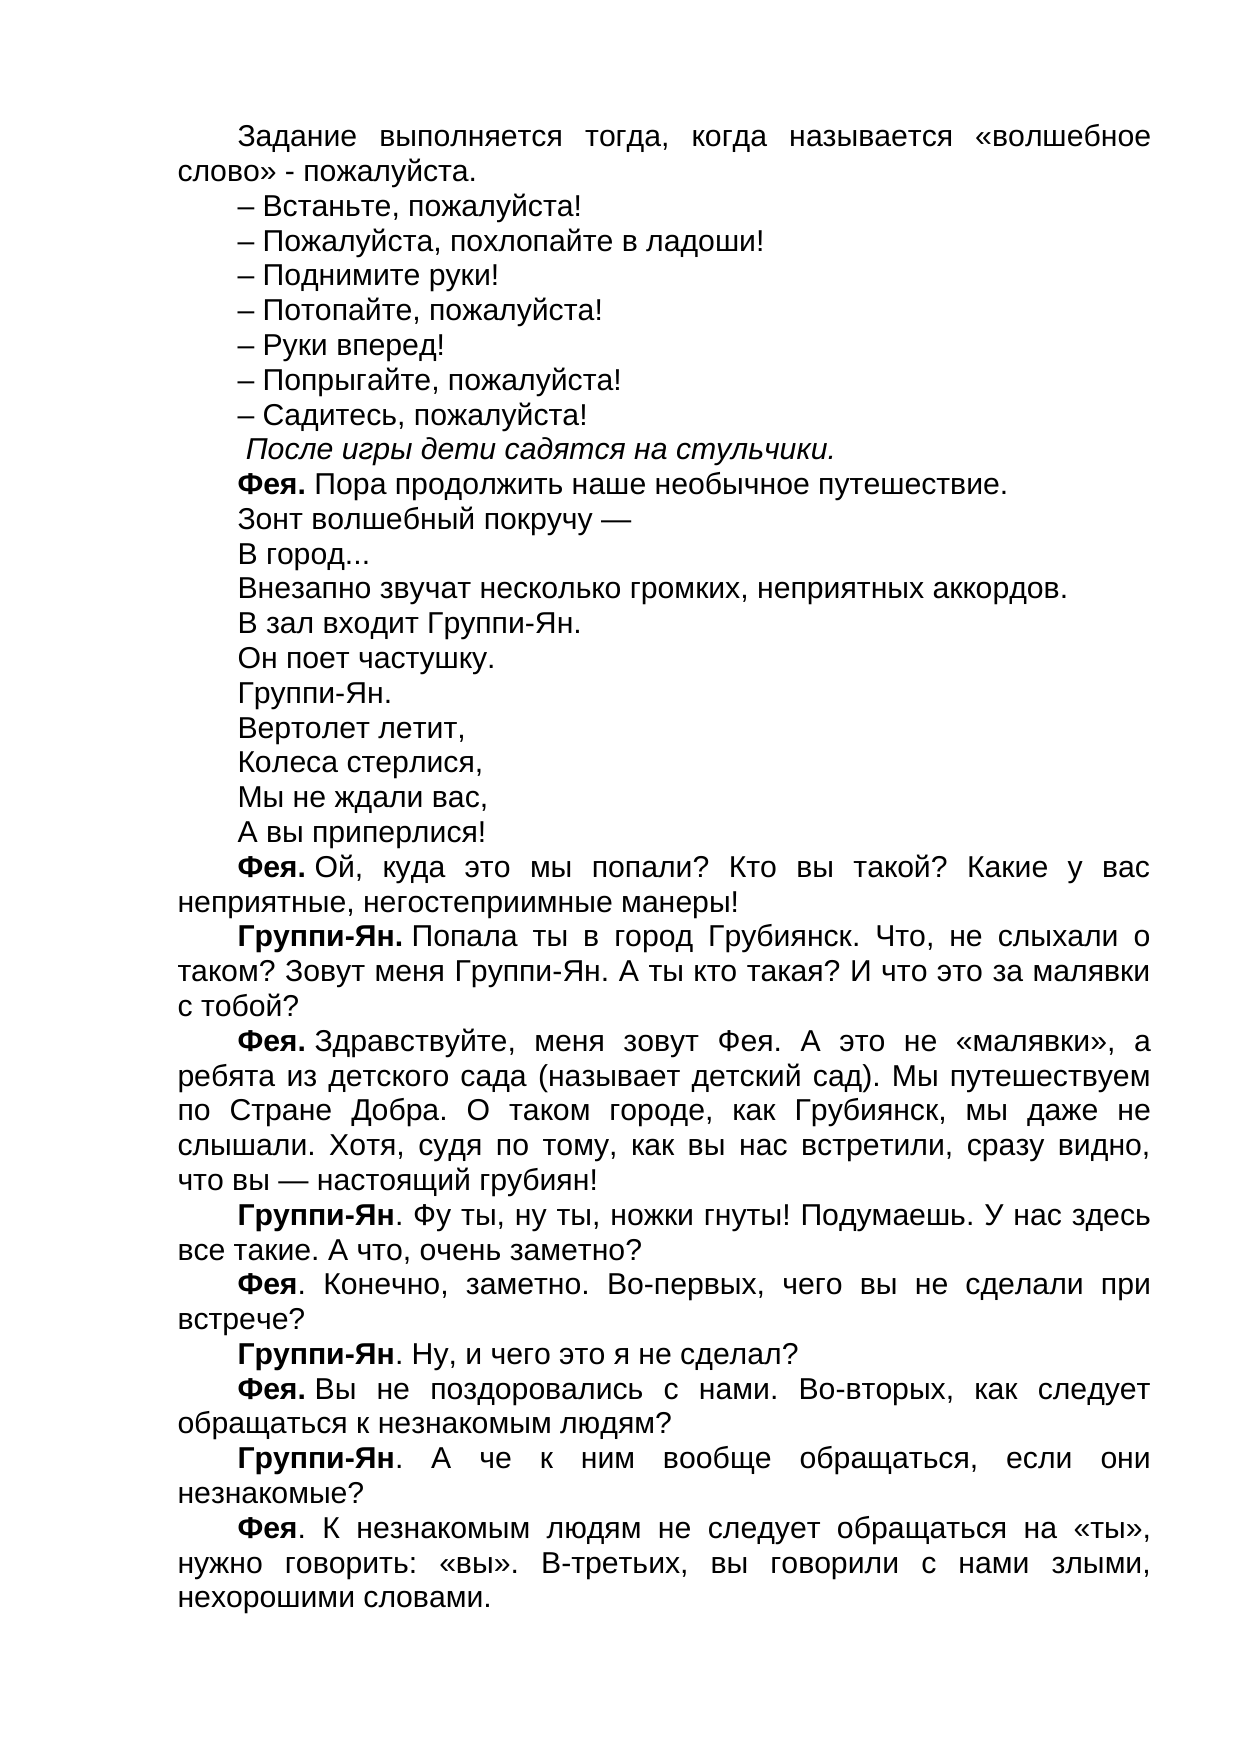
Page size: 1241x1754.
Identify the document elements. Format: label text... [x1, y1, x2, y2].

text Колеса стерлися, [177, 744, 1152, 779]
text А вы приперлися! [177, 814, 1152, 849]
text В город... [177, 536, 1152, 570]
text Вертолет летит, [177, 709, 1152, 744]
text Фея. Пора продолжить наше необычное путешествие. [177, 466, 1152, 501]
text – Руки вперед! [177, 327, 1152, 362]
text В зал входит Группи-Ян. [177, 605, 1152, 640]
text Группи-Ян. Попала ты в город Грубиянск. Что, не слыхали о таком? Зовут меня Группи-Ян. А ты кто такая? И что это за малявки с тобой? [177, 918, 1152, 1023]
text – Потопайте, пожалуйста! [177, 292, 1152, 327]
text Фея. Ой, куда это мы попали? Кто вы такой? Какие у вас неприятные, негостеприимные манеры! [177, 849, 1152, 918]
text Группи-Ян. [177, 675, 1152, 709]
text Фея. Здравствуйте, меня зовут Фея. А это не «малявки», а ребята из детского сада (называет детский сад). Мы путешествуем по Стране Добра. О таком городе, как Грубиянск, мы даже не слышали. Хотя, судя по тому, как вы нас встретили, сразу видно, что вы — настоящий грубиян! [177, 1023, 1152, 1197]
text – Поднимите руки! [177, 257, 1152, 292]
text – Попрыгайте, пожалуйста! [177, 362, 1152, 396]
text – Садитесь, пожалуйста! [177, 396, 1152, 431]
text Фея. Конечно, заметно. Во-первых, чего вы не сделали при встрече? [177, 1266, 1152, 1336]
text – Встаньте, пожалуйста! [177, 188, 1152, 222]
text Фея. Вы не поздоровались с нами. Во-вторых, как следует обращаться к незнакомым людям? [177, 1371, 1152, 1440]
text Задание выполняется тогда, когда называется «волшебное слово» - пожалуйста. [177, 118, 1152, 188]
text Внезапно звучат несколько громких, неприятных аккордов. [177, 570, 1152, 605]
text После игры дети садятся на стульчики. [177, 431, 1152, 466]
text – Пожалуйста, похлопайте в ладоши! [177, 222, 1152, 257]
text Зонт волшебный покручу — [177, 501, 1152, 536]
text Группи-Ян. Фу ты, ну ты, ножки гнуты! Подумаешь. У нас здесь все такие. А что, очень заметно? [177, 1197, 1152, 1266]
text Он поет частушку. [177, 640, 1152, 675]
text Мы не ждали вас, [177, 779, 1152, 814]
text Группи-Ян. А че к ним вообще обращаться, если они незнакомые? [177, 1440, 1152, 1510]
text Фея. К незнакомым людям не следует обращаться на «ты», нужно говорить: «вы». В-третьих, вы говорили с нами злыми, нехорошими словами. [177, 1510, 1152, 1614]
text Группи-Ян. Ну, и чего это я не сделал? [177, 1336, 1152, 1371]
